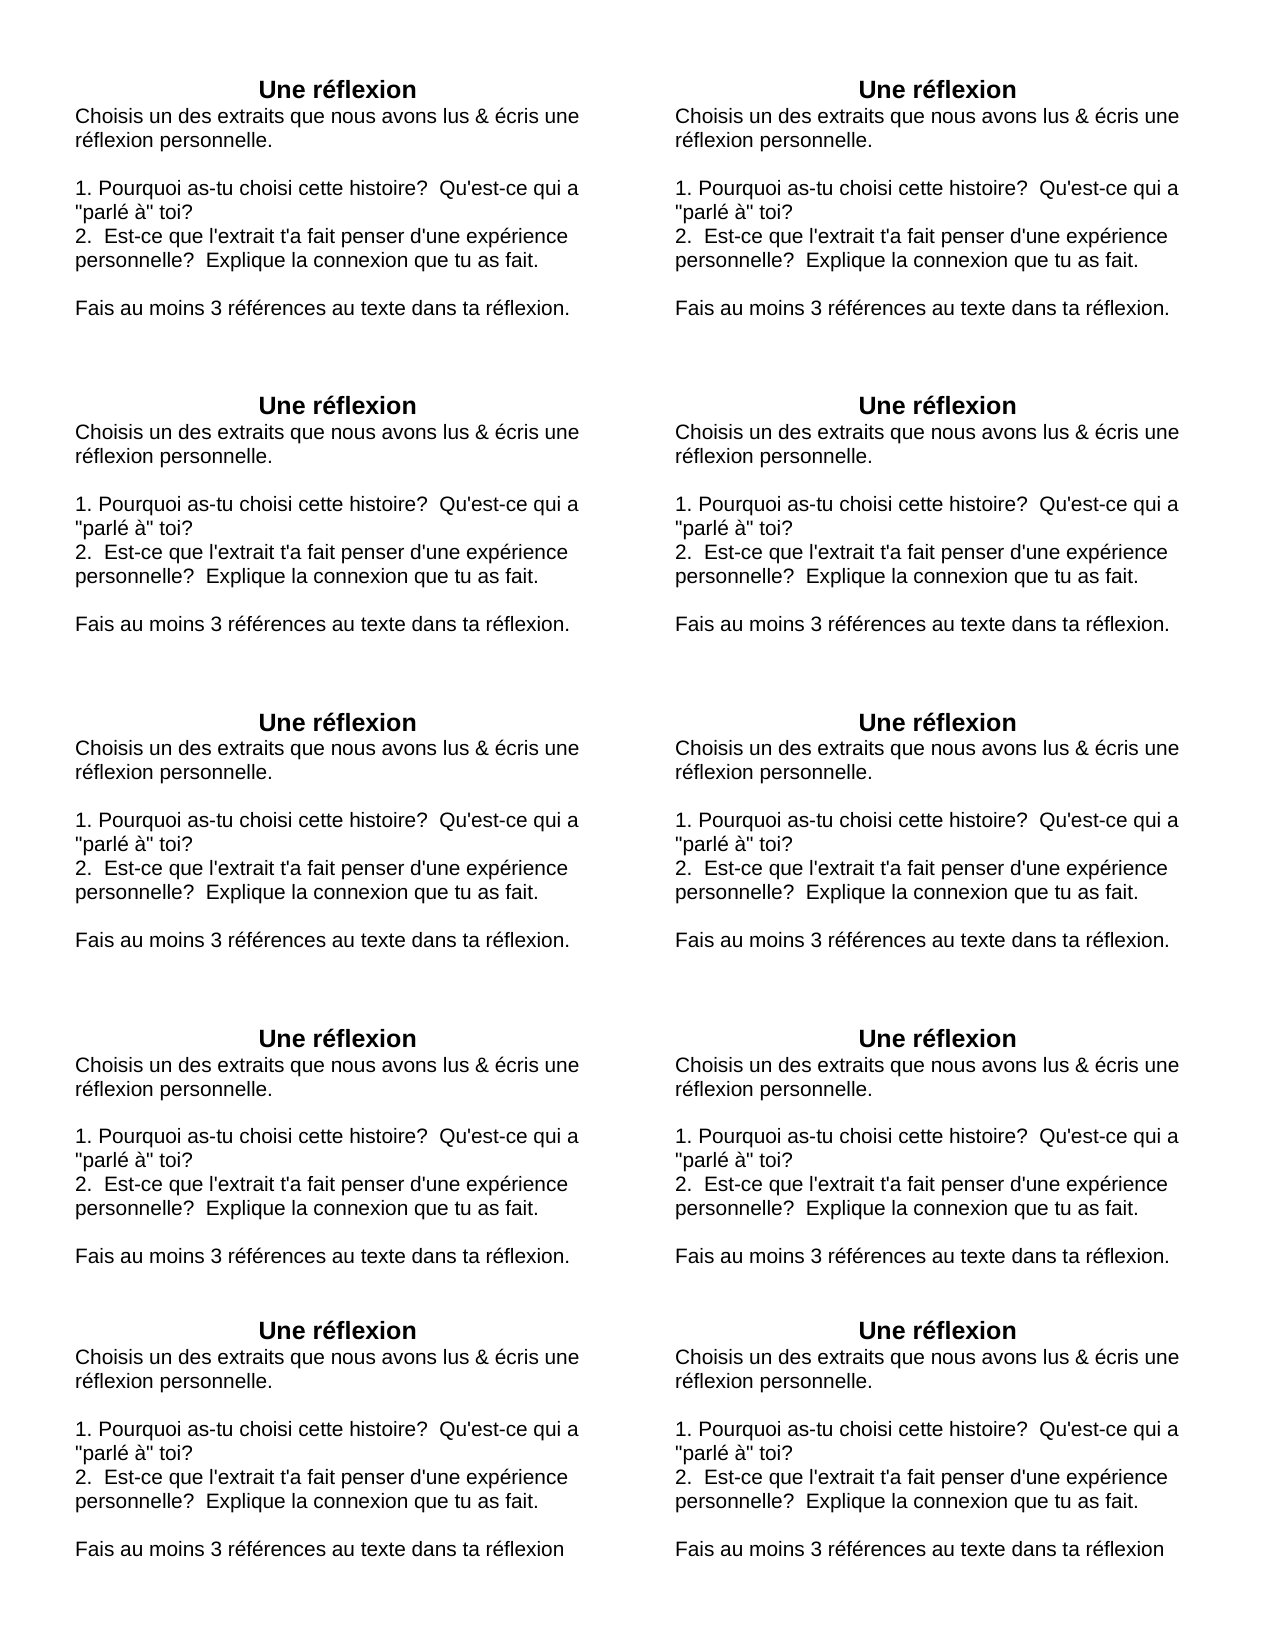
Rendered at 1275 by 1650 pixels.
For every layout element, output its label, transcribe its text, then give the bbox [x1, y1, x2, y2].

text 2. Est-ce que l'extrait t'a fait penser d'une expérience personnelle? Explique la connexion que tu as fait. [75, 223, 600, 271]
text Une réflexion [75, 391, 600, 420]
text Choisis un des extraits que nous avons lus & écris une réflexion personnelle. [75, 1052, 600, 1100]
text 1. Pourquoi as-tu choisi cette histoire? Qu'est-ce qui a "parlé à" toi? [675, 1417, 1200, 1464]
text Fais au moins 3 références au texte dans ta réflexion. [75, 295, 600, 319]
text Choisis un des extraits que nous avons lus & écris une réflexion personnelle. [675, 1345, 1200, 1393]
text Choisis un des extraits que nous avons lus & écris une réflexion personnelle. [75, 1345, 600, 1393]
text 2. Est-ce que l'extrait t'a fait penser d'une expérience personnelle? Explique la connexion que tu as fait. [675, 1172, 1200, 1220]
text Une réflexion [75, 1316, 600, 1345]
text 1. Pourquoi as-tu choisi cette histoire? Qu'est-ce qui a "parlé à" toi? [75, 176, 600, 223]
text Une réflexion [675, 1316, 1200, 1345]
text 2. Est-ce que l'extrait t'a fait penser d'une expérience personnelle? Explique la connexion que tu as fait. [75, 540, 600, 588]
text 1. Pourquoi as-tu choisi cette histoire? Qu'est-ce qui a "parlé à" toi? [675, 808, 1200, 856]
text Fais au moins 3 références au texte dans ta réflexion [675, 1536, 1200, 1560]
text 1. Pourquoi as-tu choisi cette histoire? Qu'est-ce qui a "parlé à" toi? [75, 492, 600, 540]
text 2. Est-ce que l'extrait t'a fait penser d'une expérience personnelle? Explique la connexion que tu as fait. [675, 540, 1200, 588]
text 1. Pourquoi as-tu choisi cette histoire? Qu'est-ce qui a "parlé à" toi? [75, 1417, 600, 1464]
text 1. Pourquoi as-tu choisi cette histoire? Qu'est-ce qui a "parlé à" toi? [75, 808, 600, 856]
text Une réflexion [75, 1024, 600, 1052]
text Fais au moins 3 références au texte dans ta réflexion. [675, 295, 1200, 319]
text Fais au moins 3 références au texte dans ta réflexion. [75, 1244, 600, 1268]
text Fais au moins 3 références au texte dans ta réflexion. [75, 612, 600, 636]
text 2. Est-ce que l'extrait t'a fait penser d'une expérience personnelle? Explique la connexion que tu as fait. [75, 856, 600, 904]
text Choisis un des extraits que nous avons lus & écris une réflexion personnelle. [675, 420, 1200, 468]
text 2. Est-ce que l'extrait t'a fait penser d'une expérience personnelle? Explique la connexion que tu as fait. [675, 856, 1200, 904]
text Choisis un des extraits que nous avons lus & écris une réflexion personnelle. [675, 1052, 1200, 1100]
text 2. Est-ce que l'extrait t'a fait penser d'une expérience personnelle? Explique la connexion que tu as fait. [675, 1464, 1200, 1512]
text Choisis un des extraits que nous avons lus & écris une réflexion personnelle. [675, 104, 1200, 152]
text Une réflexion [675, 707, 1200, 736]
text 1. Pourquoi as-tu choisi cette histoire? Qu'est-ce qui a "parlé à" toi? [675, 176, 1200, 223]
text 2. Est-ce que l'extrait t'a fait penser d'une expérience personnelle? Explique la connexion que tu as fait. [675, 223, 1200, 271]
text Choisis un des extraits que nous avons lus & écris une réflexion personnelle. [75, 420, 600, 468]
text Une réflexion [675, 391, 1200, 420]
text Une réflexion [675, 75, 1200, 104]
text Choisis un des extraits que nous avons lus & écris une réflexion personnelle. [75, 104, 600, 152]
text 2. Est-ce que l'extrait t'a fait penser d'une expérience personnelle? Explique la connexion que tu as fait. [75, 1172, 600, 1220]
text Choisis un des extraits que nous avons lus & écris une réflexion personnelle. [675, 736, 1200, 784]
text Fais au moins 3 références au texte dans ta réflexion. [675, 928, 1200, 952]
text Fais au moins 3 références au texte dans ta réflexion. [675, 612, 1200, 636]
text Une réflexion [75, 75, 600, 104]
text 1. Pourquoi as-tu choisi cette histoire? Qu'est-ce qui a "parlé à" toi? [75, 1124, 600, 1172]
text Fais au moins 3 références au texte dans ta réflexion [75, 1536, 600, 1560]
text 2. Est-ce que l'extrait t'a fait penser d'une expérience personnelle? Explique la connexion que tu as fait. [75, 1464, 600, 1512]
text Fais au moins 3 références au texte dans ta réflexion. [75, 928, 600, 952]
text Fais au moins 3 références au texte dans ta réflexion. [675, 1244, 1200, 1268]
text Une réflexion [75, 707, 600, 736]
text Choisis un des extraits que nous avons lus & écris une réflexion personnelle. [75, 736, 600, 784]
text Une réflexion [675, 1024, 1200, 1052]
text 1. Pourquoi as-tu choisi cette histoire? Qu'est-ce qui a "parlé à" toi? [675, 1124, 1200, 1172]
text 1. Pourquoi as-tu choisi cette histoire? Qu'est-ce qui a "parlé à" toi? [675, 492, 1200, 540]
